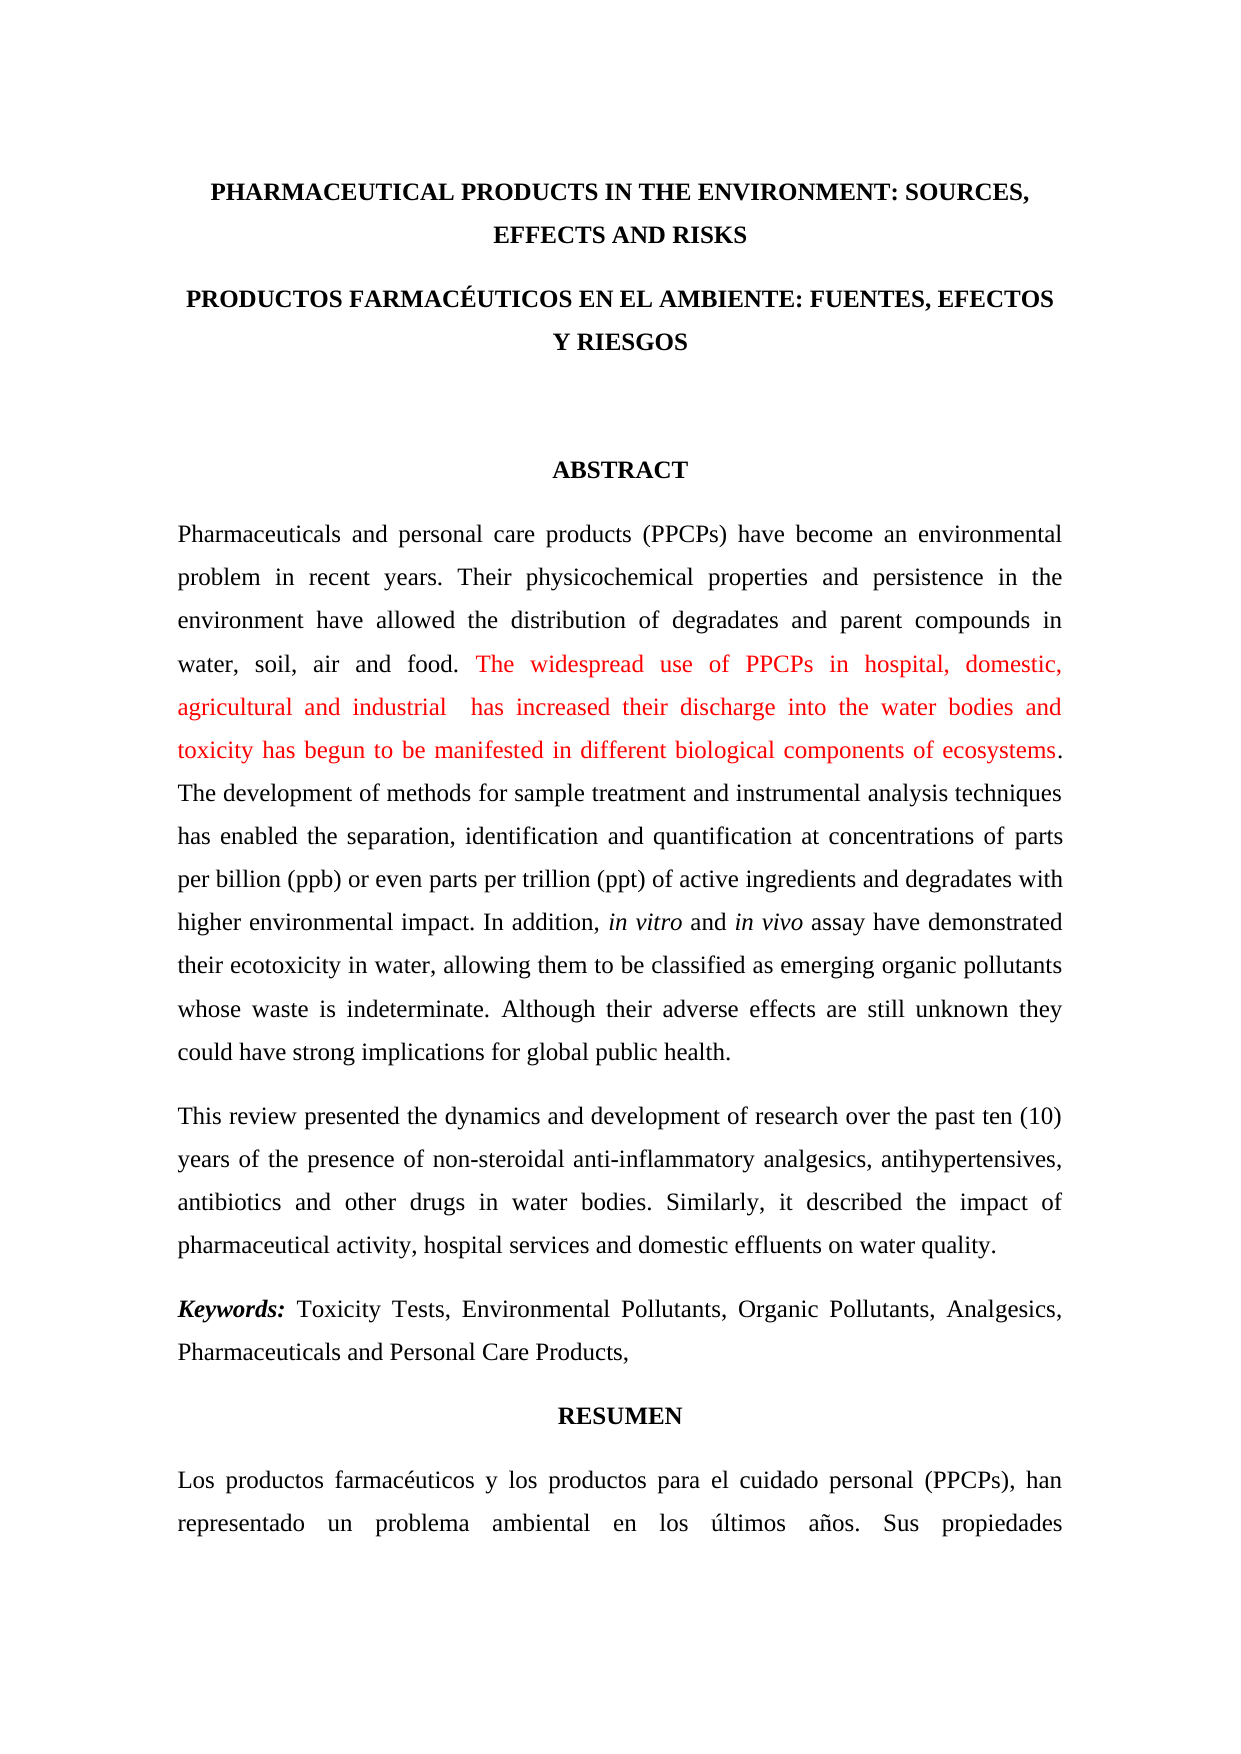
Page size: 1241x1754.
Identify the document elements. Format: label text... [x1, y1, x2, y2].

text PRODUCTOS FARMACÉUTICOS EN EL AMBIENTE: FUENTES, EFECTOS Y RIESGOS [177, 284, 1063, 356]
text RESUMEN [177, 1401, 1063, 1430]
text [177, 1465, 1063, 1537]
text This review presented the dynamics and development of research over the past ten (10) years of the presence of non-steroidal anti-inflammatory analgesics, antihypertensives, antibiotics and other drugs in water bodies. Similarly, it described the impact of pharmaceutical activity, hospital services and domestic effluents on water quality. [177, 1101, 1063, 1259]
text Pharmaceuticals and personal care products (PPCPs) have become an environmental problem in recent years. Their physicochemical properties and persistence in the environment have allowed the distribution of degradates and parent compounds in water, soil, air and food. The widespread use of PPCPs in hospital, domestic, agricultural and industrial has increased their discharge into the water bodies and toxicity has begun to be manifested in different biological components of ecosystems. The development of methods for sample treatment and instrumental analysis techniques has enabled the separation, identification and quantification at concentrations of parts per billion (ppb) or even parts per trillion (ppt) of active ingredients and degradates with higher environmental impact. In addition, in vitro and in vivo assay have demonstrated their ecotoxicity in water, allowing them to be classified as emerging organic pollutants whose waste is indeterminate. Although their adverse effects are still unknown they could have strong implications for global public health. [177, 519, 1063, 1066]
text ABSTRACT [177, 455, 1063, 484]
text Keywords: Toxicity Tests, Environmental Pollutants, Organic Pollutants, Analgesics, Pharmaceuticals and Personal Care Products, [177, 1294, 1063, 1366]
text PHARMACEUTICAL PRODUCTS IN THE ENVIRONMENT: SOURCES, EFFECTS AND RISKS [177, 177, 1063, 249]
